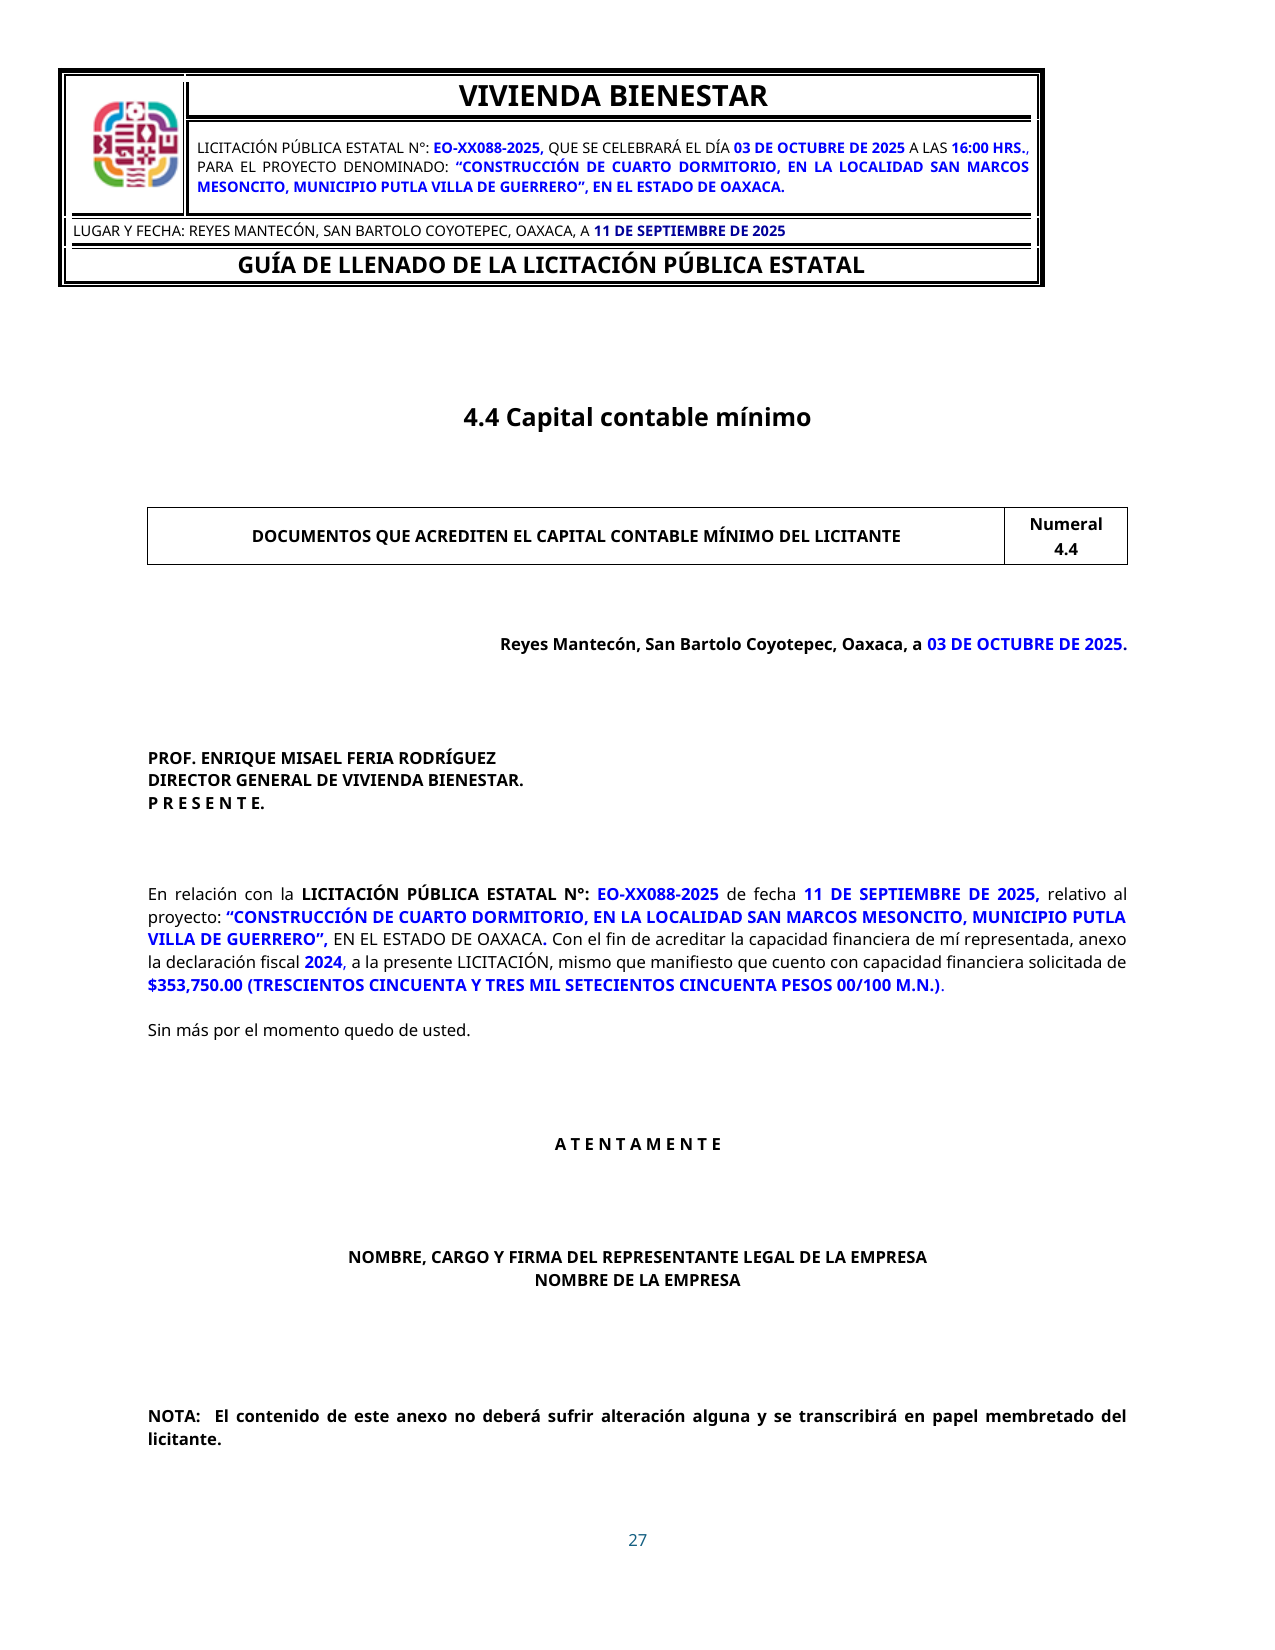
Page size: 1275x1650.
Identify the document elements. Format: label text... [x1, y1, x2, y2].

text NOMBRE, CARGO Y FIRMA DEL REPRESENTANTE LEGAL DE LA EMPRESA [148, 1246, 1127, 1268]
text En relación con la LICITACIÓN PÚBLICA ESTATAL N°: EO-XX088-2025 de fecha 11 DE SEPTIEMBRE DE 2025, relativo al proyecto: “CONSTRUCCIÓN DE CUARTO DORMITORIO, EN LA LOCALIDAD SAN MARCOS MESONCITO, MUNICIPIO PUTLA VILLA DE GUERRERO”, EN EL ESTADO DE OAXACA. Con el fin de acreditar la capacidad financiera de mí representada, anexo la declaración fiscal 2024, a la presente LICITACIÓN, mismo que manifiesto que cuento con capacidad financiera solicitada de $353,750.00 (TRESCIENTOS CINCUENTA Y TRES MIL SETECIENTOS CINCUENTA PESOS 00/100 M.N.). [148, 882, 1127, 996]
text 4.4 Capital contable mínimo [148, 400, 1127, 434]
picture [184, 93, 189, 193]
text A T E N T A M E N T E [148, 1132, 1127, 1155]
picture [82, 93, 183, 193]
table_header Numeral 4.4 [1005, 508, 1127, 563]
table_header DOCUMENTOS QUE ACREDITEN EL CAPITAL CONTABLE MÍNIMO DEL LICITANTE [148, 508, 1004, 563]
text Reyes Mantecón, San Bartolo Coyotepec, Oaxaca, a 03 DE OCTUBRE DE 2025. [0, 633, 1127, 655]
text PROF. ENRIQUE MISAEL FERIA RODRÍGUEZ [148, 746, 1127, 769]
text DIRECTOR GENERAL DE VIVIENDA BIENESTAR. [148, 769, 1127, 792]
text NOTA: El contenido de este anexo no deberá sufrir alteración alguna y se transcribirá en papel membretado del licitante. [148, 1405, 1127, 1450]
text P R E S E N T E. [148, 792, 1127, 814]
text NOMBRE DE LA EMPRESA [148, 1268, 1127, 1291]
text Sin más por el momento quedo de usted. [148, 1019, 1127, 1041]
